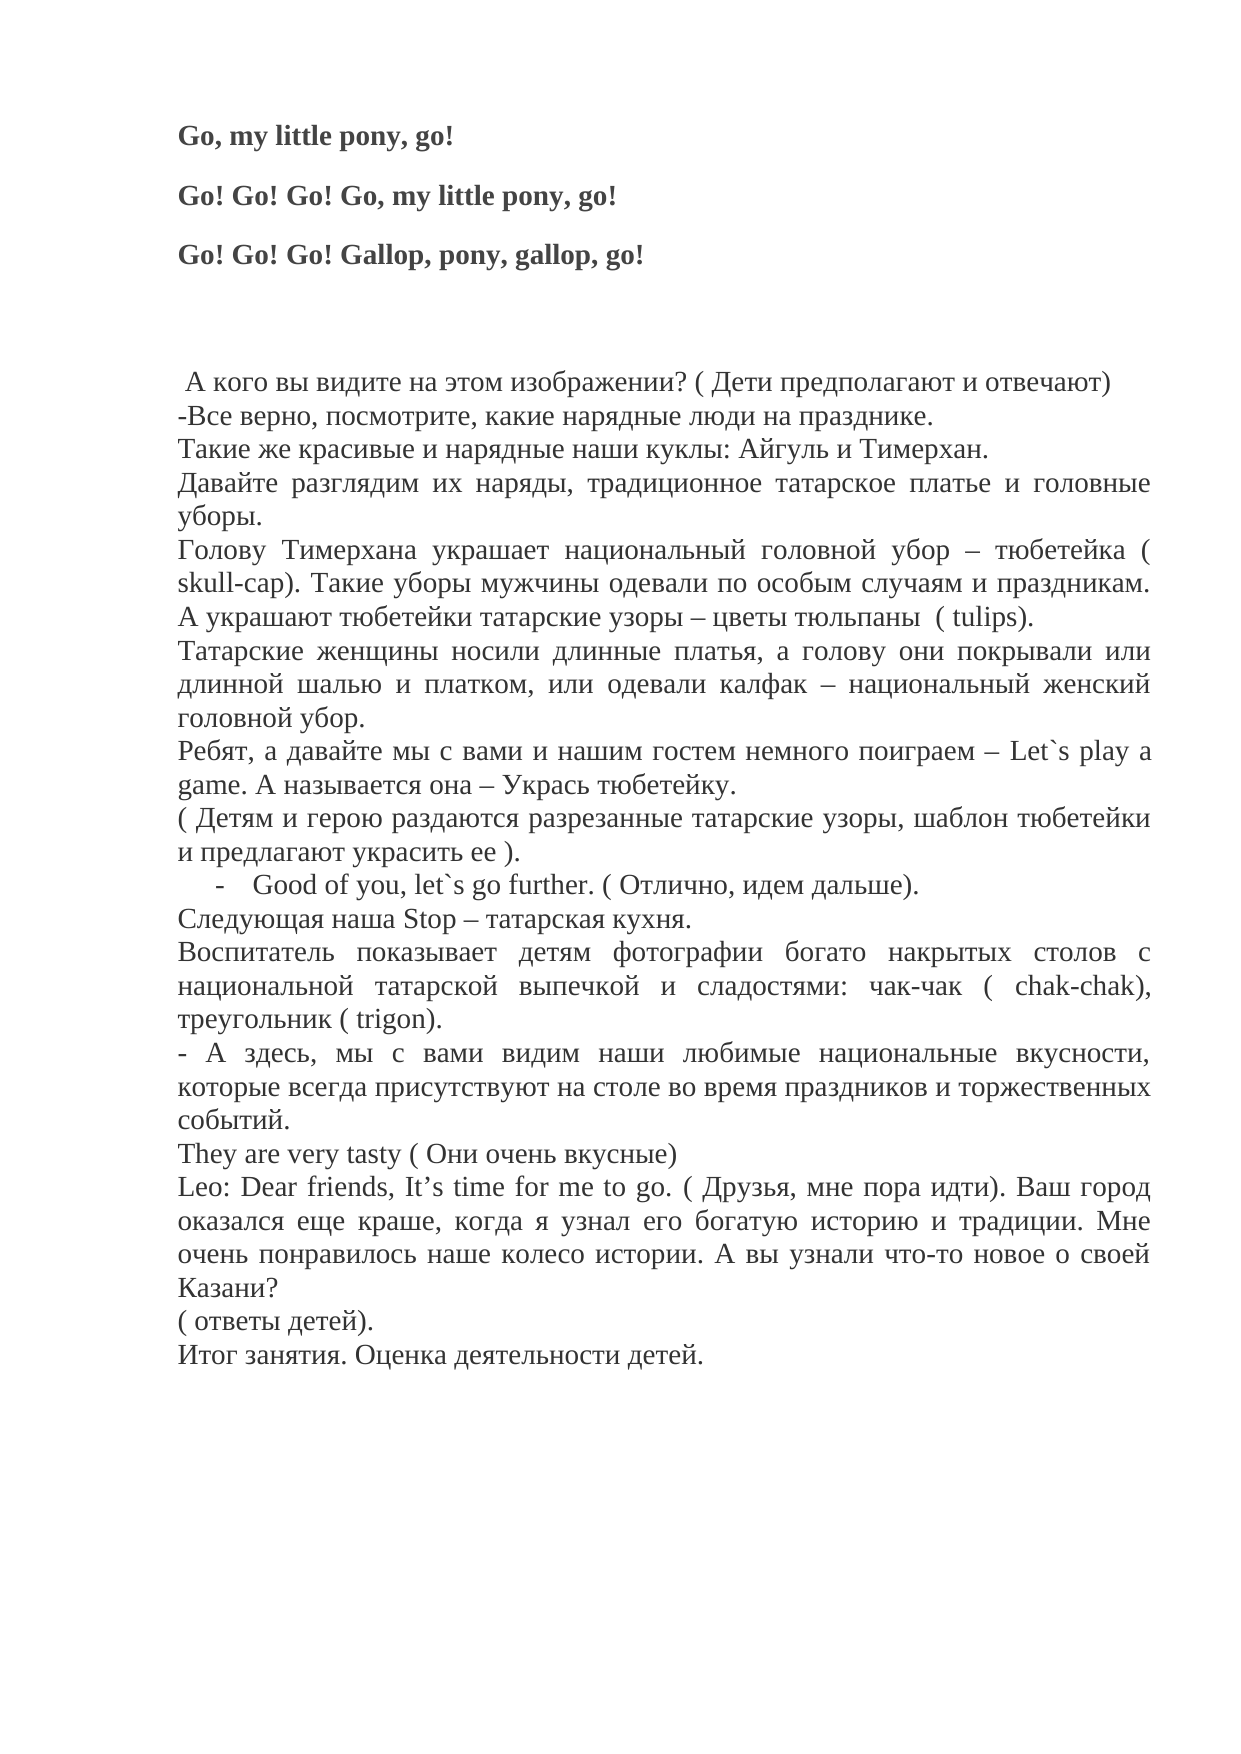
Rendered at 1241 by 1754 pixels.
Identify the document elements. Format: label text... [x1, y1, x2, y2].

text They are very tasty ( Они очень вкусные) [177, 1136, 1152, 1169]
text Go! Go! Go! Go, my little pony, go! [177, 178, 1152, 211]
text Такие же красивые и нарядные наши куклы: Айгуль и Тимерхан. [177, 431, 1152, 465]
text Воспитатель показывает детям фотографии богато накрытых столов с национальной татарской выпечкой и сладостями: чак-чак ( chak-chak), треугольник ( trigon). [177, 934, 1152, 1035]
text ( ответы детей). [177, 1303, 1152, 1337]
text -Все верно, посмотрите, какие нарядные люди на празднике. [177, 398, 1152, 431]
text Итог занятия. Оценка деятельности детей. [177, 1337, 1152, 1371]
text - А здесь, мы с вами видим наши любимые национальные вкусности, которые всегда присутствуют на столе во время праздников и торжественных событий. [177, 1035, 1152, 1136]
text Голову Тимерхана украшает национальный головной убор – тюбетейка ( skull-cap). Такие уборы мужчины одевали по особым случаям и праздникам. А украшают тюбетейки татарские узоры – цветы тюльпаны ( tulips). [177, 532, 1152, 633]
text Татарские женщины носили длинные платья, а голову они покрывали или длинной шалью и платком, или одевали калфак – национальный женский головной убор. [177, 633, 1152, 733]
list Good of you, let`s go further. ( Отлично, идем дальше). [215, 867, 1152, 901]
text Leo: Dear friends, It’s time for me to go. ( Друзья, мне пора идти). Ваш город оказался еще краше, когда я узнал его богатую историю и традиции. Мне очень понравилось наше колесо истории. А вы узнали что-то новое о своей Казани? [177, 1169, 1152, 1303]
text ( Детям и герою раздаются разрезанные татарские узоры, шаблон тюбетейки и предлагают украсить ее ). [177, 800, 1152, 867]
text Go! Go! Go! Gallop, pony, gallop, go! [177, 237, 1152, 271]
text Следующая наша Stop – татарская кухня. [177, 901, 1152, 934]
text Go, my little pony, go! [177, 118, 1152, 152]
text А кого вы видите на этом изображении? ( Дети предполагают и отвечают) [177, 364, 1152, 398]
text Ребят, а давайте мы с вами и нашим гостем немного поиграем – Let`s play a game. А называется она – Укрась тюбетейку. [177, 733, 1152, 800]
text Давайте разглядим их наряды, традиционное татарское платье и головные уборы. [177, 465, 1152, 532]
